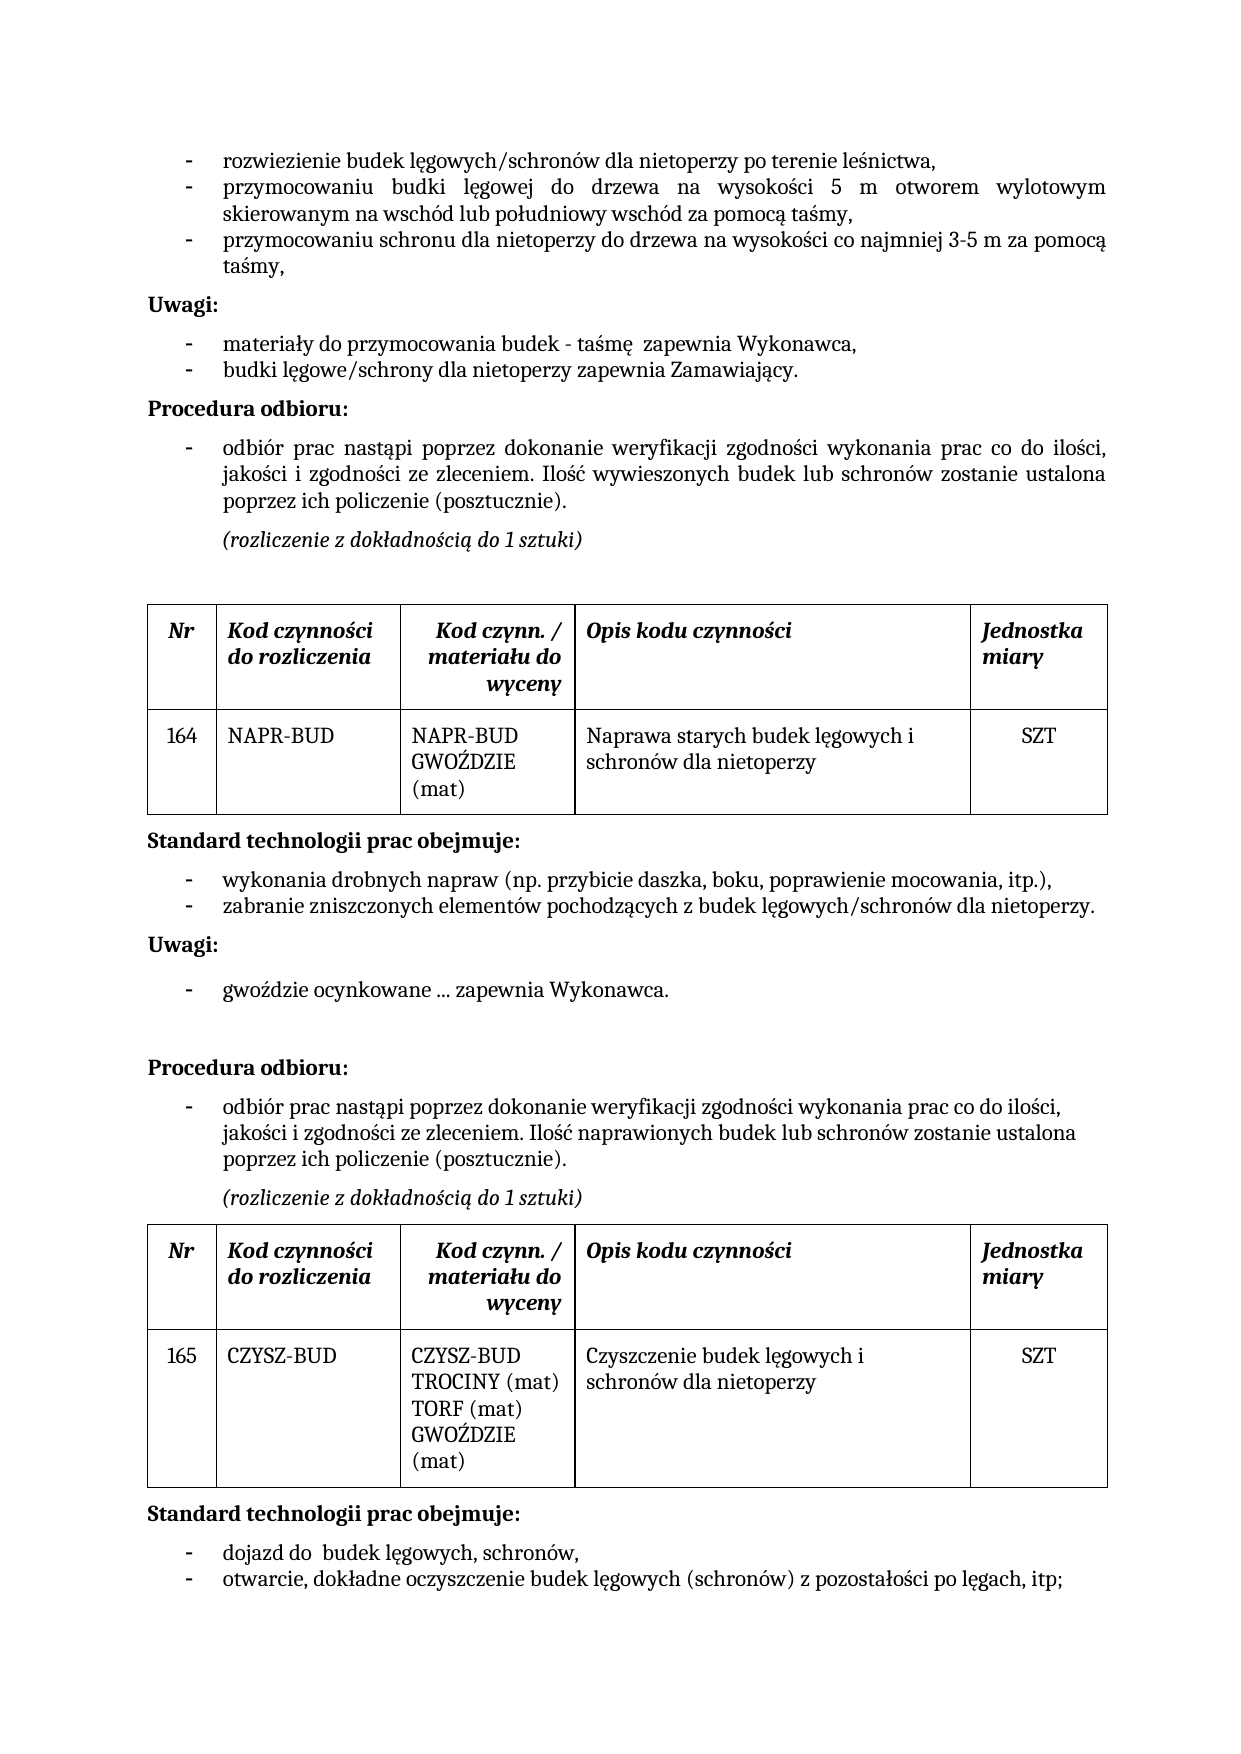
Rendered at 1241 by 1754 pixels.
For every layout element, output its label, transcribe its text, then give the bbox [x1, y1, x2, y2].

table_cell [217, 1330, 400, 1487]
text (rozliczenie z dokładnością do 1 sztuki) [148, 526, 1107, 553]
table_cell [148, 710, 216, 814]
text Standard technologii prac obejmuje: [148, 1500, 1107, 1527]
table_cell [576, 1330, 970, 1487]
list odbiór prac nastąpi poprzez dokonanie weryfikacji zgodności wykonania prac co do ilości, jakości i zgodności ze zleceniem. Ilość wywieszonych budek lub schronów zostanie ustalona poprzez ich policzenie (posztucznie). [185, 435, 1107, 514]
text Procedura odbioru: [148, 396, 1107, 422]
list budki lęgowe/schrony dla nietoperzy zapewnia Zamawiający. [185, 357, 1107, 383]
list odbiór prac nastąpi poprzez dokonanie weryfikacji zgodności wykonania prac co do ilości, jakości i zgodności ze zleceniem. Ilość naprawionych budek lub schronów zostanie ustalona poprzez ich policzenie (posztucznie). [185, 1093, 1107, 1173]
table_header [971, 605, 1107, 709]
list dojazd do budek lęgowych, schronów, [185, 1539, 1107, 1566]
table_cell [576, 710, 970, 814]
list rozwiezienie budek lęgowych/schronów dla nietoperzy po terenie leśnictwa, [185, 148, 1107, 174]
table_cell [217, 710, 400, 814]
list wykonania drobnych napraw (np. przybicie daszka, boku, poprawienie mocowania, itp.), [185, 867, 1107, 893]
text (rozliczenie z dokładnością do 1 sztuki) [148, 1185, 1107, 1211]
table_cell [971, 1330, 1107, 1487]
list zabranie zniszczonych elementów pochodzących z budek lęgowych/schronów dla nietoperzy. [185, 893, 1107, 919]
list materiały do przymocowania budek - taśmę zapewnia Wykonawca, [185, 331, 1107, 357]
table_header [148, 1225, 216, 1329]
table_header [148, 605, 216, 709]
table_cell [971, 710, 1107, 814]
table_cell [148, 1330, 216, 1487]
text Uwagi: [148, 932, 1107, 958]
text Standard technologii prac obejmuje: [148, 828, 1107, 854]
text Uwagi: [148, 292, 1107, 318]
list otwarcie, dokładne oczyszczenie budek lęgowych (schronów) z pozostałości po lęgach, itp; [185, 1566, 1107, 1592]
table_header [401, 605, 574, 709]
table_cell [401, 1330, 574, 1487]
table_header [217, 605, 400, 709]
list gwoździe ocynkowane ... zapewnia Wykonawca. [185, 977, 1107, 1003]
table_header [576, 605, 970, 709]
list przymocowaniu schronu dla nietoperzy do drzewa na wysokości co najmniej 3-5 m za pomocą taśmy, [185, 227, 1107, 279]
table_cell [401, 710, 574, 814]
list przymocowaniu budki lęgowej do drzewa na wysokości 5 m otworem wylotowym skierowanym na wschód lub południowy wschód za pomocą taśmy, [185, 174, 1107, 227]
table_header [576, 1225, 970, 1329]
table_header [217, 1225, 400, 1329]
text Procedura odbioru: [148, 1055, 1107, 1081]
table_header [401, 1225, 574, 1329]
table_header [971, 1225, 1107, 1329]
